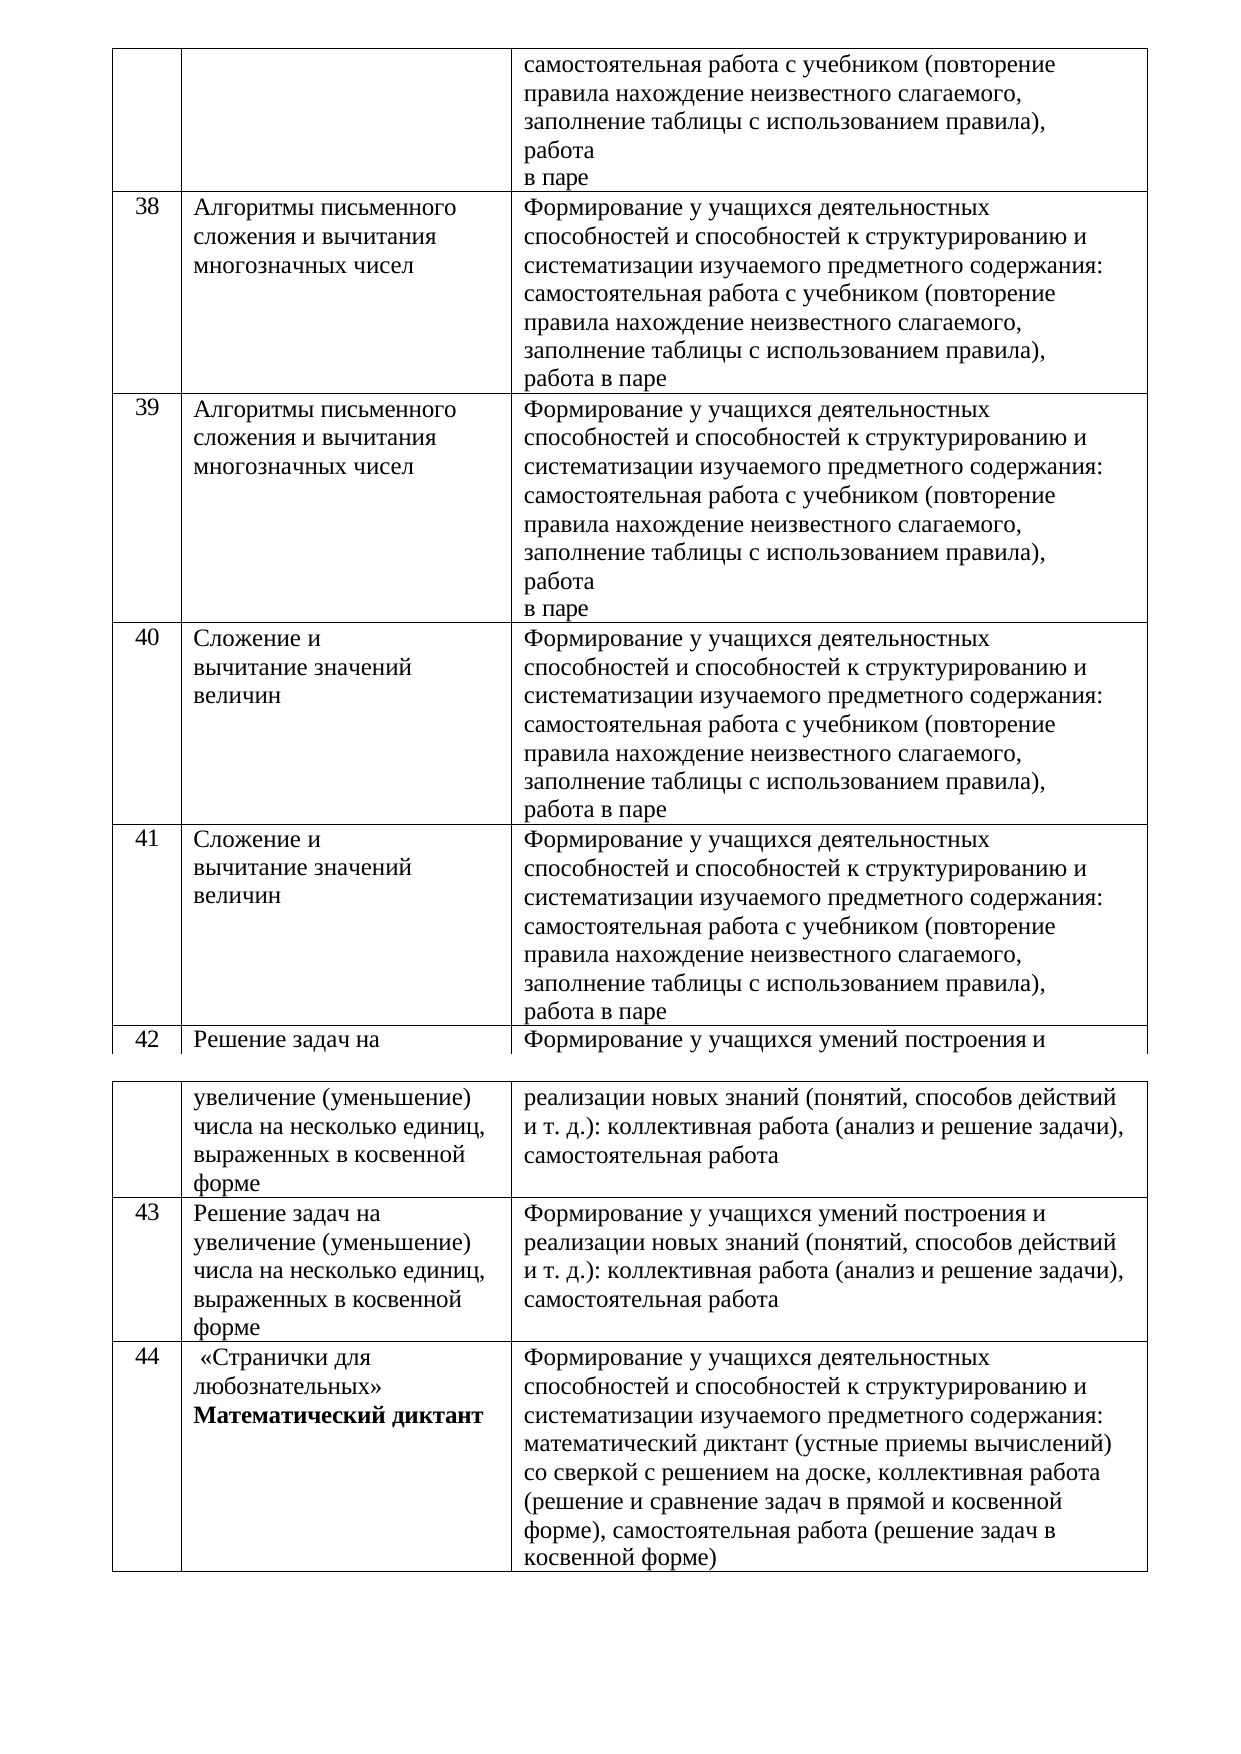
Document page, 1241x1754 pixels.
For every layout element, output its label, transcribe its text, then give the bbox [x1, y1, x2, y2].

table_cell 39 [113, 394, 181, 622]
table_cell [182, 49, 511, 191]
table_cell 42 [113, 1026, 181, 1054]
table_cell «Странички для любознательных» Математический диктант [182, 1342, 511, 1571]
table_cell Формирование у учащихся умений построения и [512, 1026, 1147, 1054]
table_cell 41 [113, 825, 181, 1025]
table_cell 37 [113, 49, 181, 191]
table_cell Решение задач на [182, 1026, 511, 1054]
table_header увеличение (уменьшение) числа на несколько единиц, выраженных в косвенной форме [182, 1082, 511, 1197]
table_header [113, 1082, 181, 1197]
table_cell 44 [113, 1342, 181, 1571]
table_header реализации новых знаний (понятий, способов действий и т. д.): коллективная работа (анализ и решение задачи), самостоятельная работа [512, 1082, 1147, 1197]
table_cell Решение задач на увеличение (уменьшение) числа на несколько единиц, выраженных в косвенной форме [182, 1198, 511, 1341]
table_cell Алгоритмы письменного сложения и вычитания многозначных чисел [182, 394, 511, 622]
table_cell 43 [113, 1198, 181, 1341]
table_cell Сложение и вычитание значений величин [182, 825, 511, 1025]
table_cell 40 [113, 623, 181, 823]
table_cell 38 [113, 192, 181, 393]
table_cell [512, 1342, 1147, 1571]
table_cell Формирование у учащихся умений построения и реализации новых знаний (понятий, способов действий и т. д.): коллективная работа (анализ и решение задачи), самостоятельная работа [512, 1198, 1147, 1341]
table_cell Сложение и вычитание значений величин [182, 623, 511, 823]
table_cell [512, 49, 1147, 191]
table_cell Алгоритмы письменного сложения и вычитания многозначных чисел [182, 192, 511, 393]
